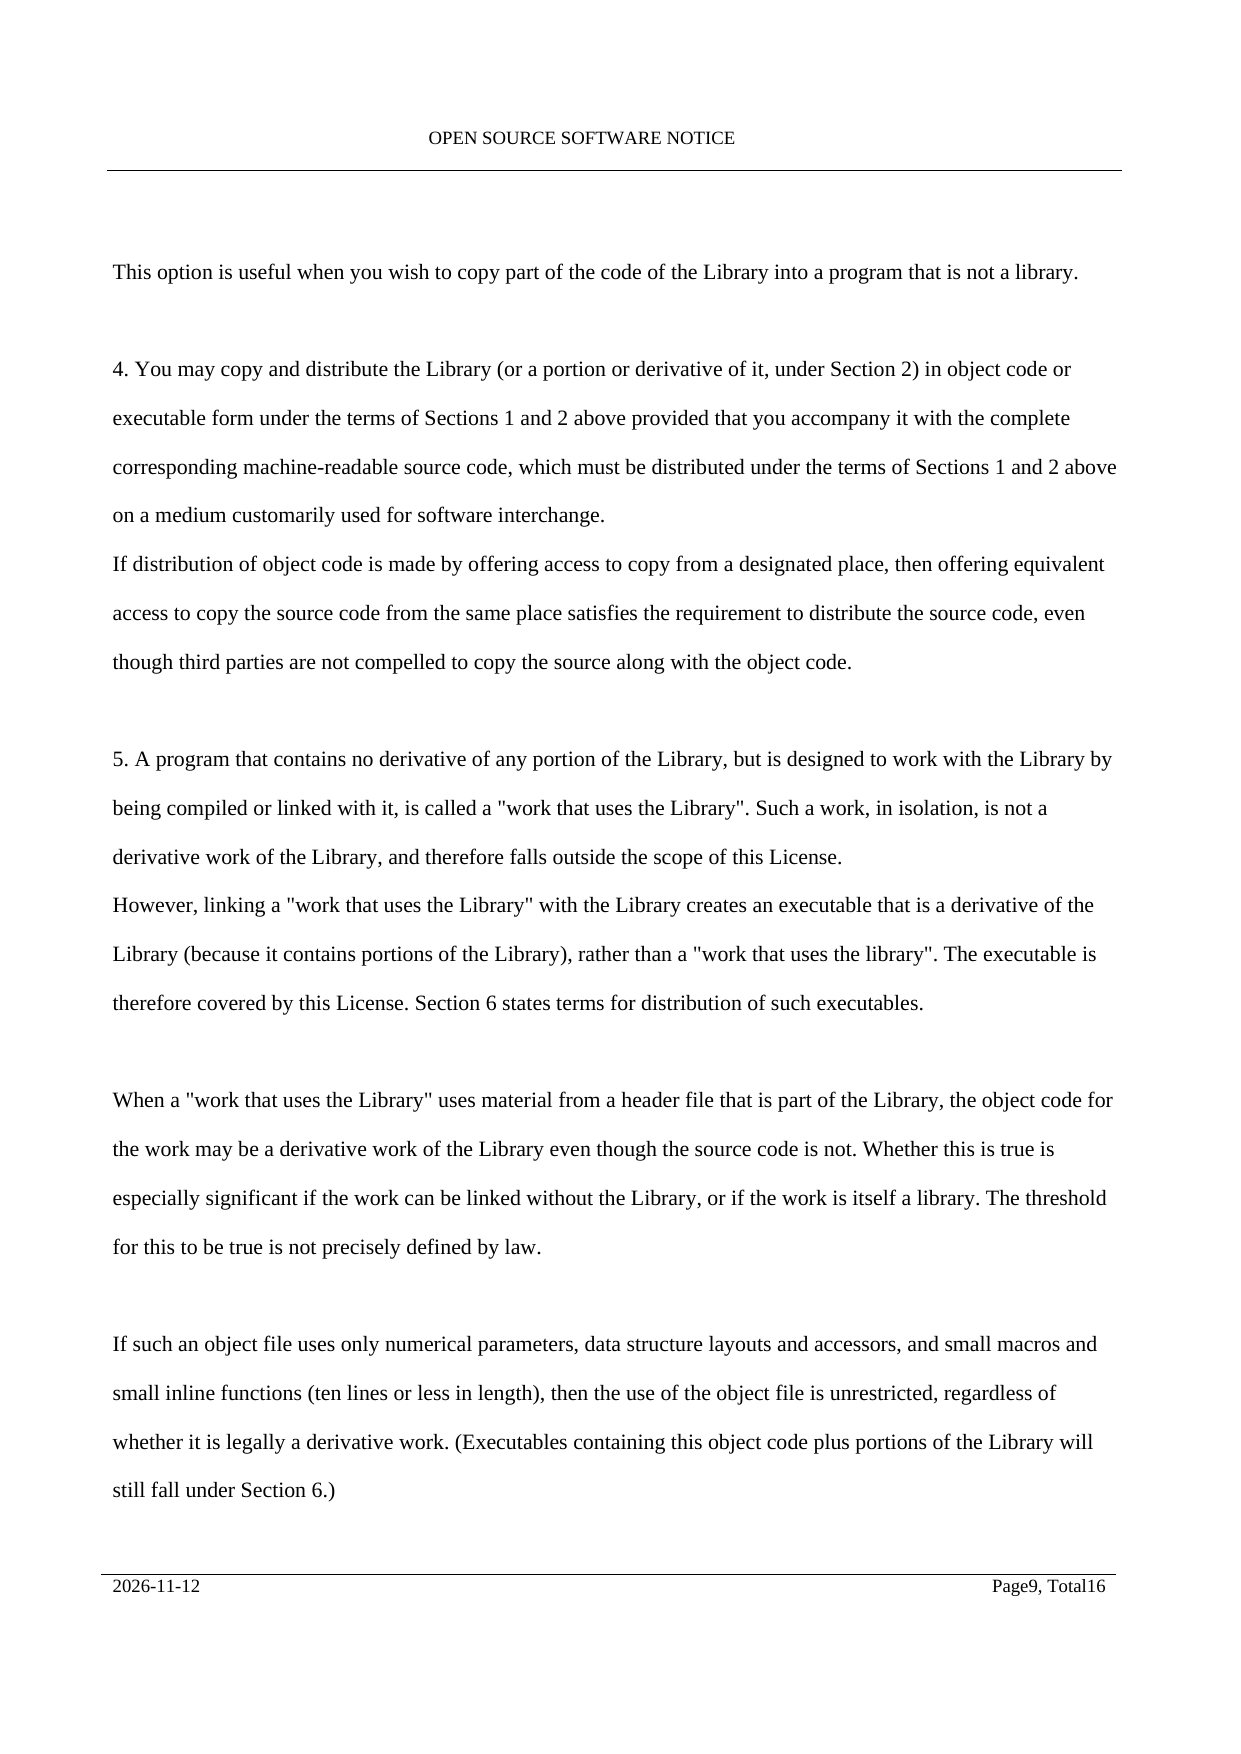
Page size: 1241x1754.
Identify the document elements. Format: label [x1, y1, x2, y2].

text [112, 206, 1128, 1506]
